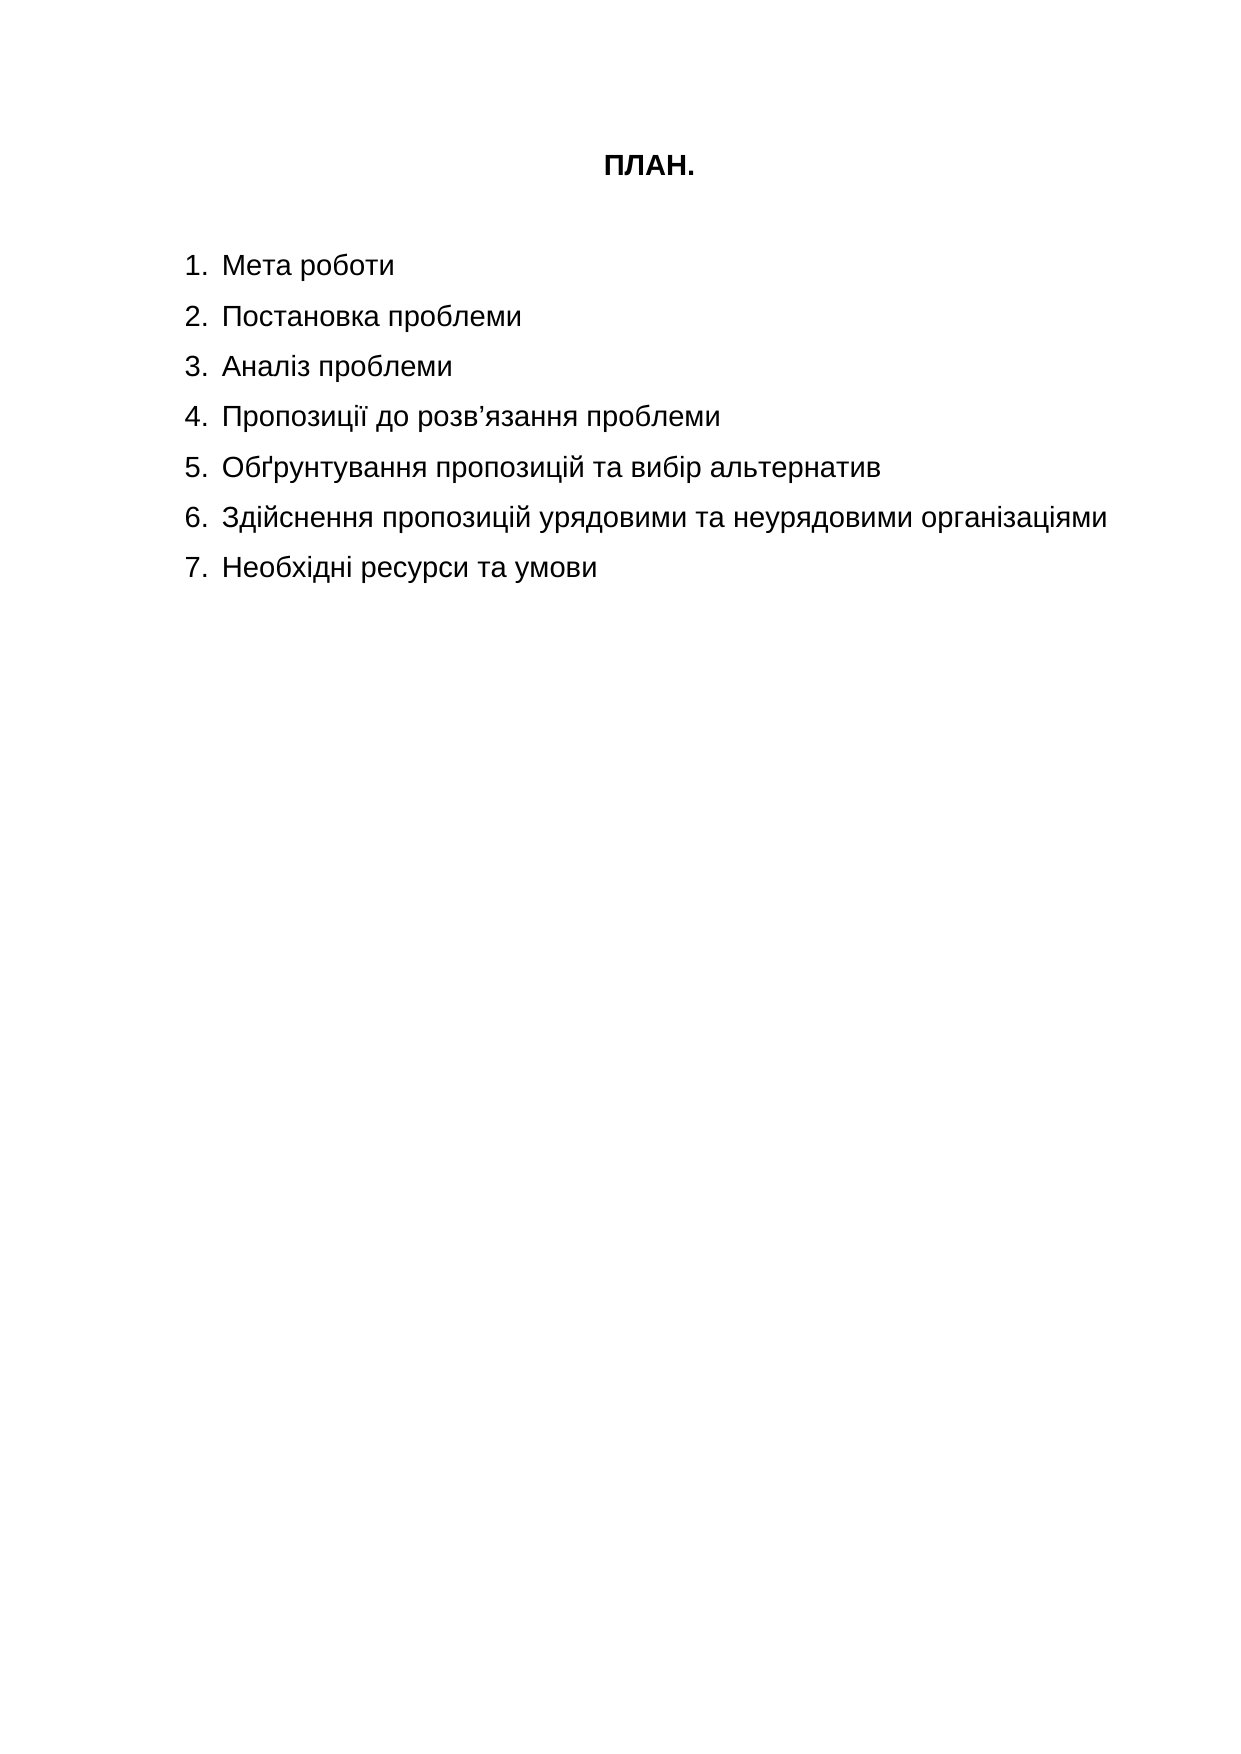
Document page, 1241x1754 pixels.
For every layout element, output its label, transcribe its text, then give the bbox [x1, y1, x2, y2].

title Аналіз проблеми [184, 349, 1152, 382]
title Постановка проблеми [184, 299, 1152, 332]
title Пропозиції до розв’язання проблеми [184, 399, 1152, 433]
title ПЛАН. [147, 148, 1152, 181]
title Здійснення пропозицій урядовими та неурядовими організаціями [184, 500, 1152, 533]
title Необхідні ресурси та умови [184, 550, 1152, 584]
title Мета роботи [184, 248, 1152, 282]
title Обґрунтування пропозицій та вибір альтернатив [184, 449, 1152, 483]
